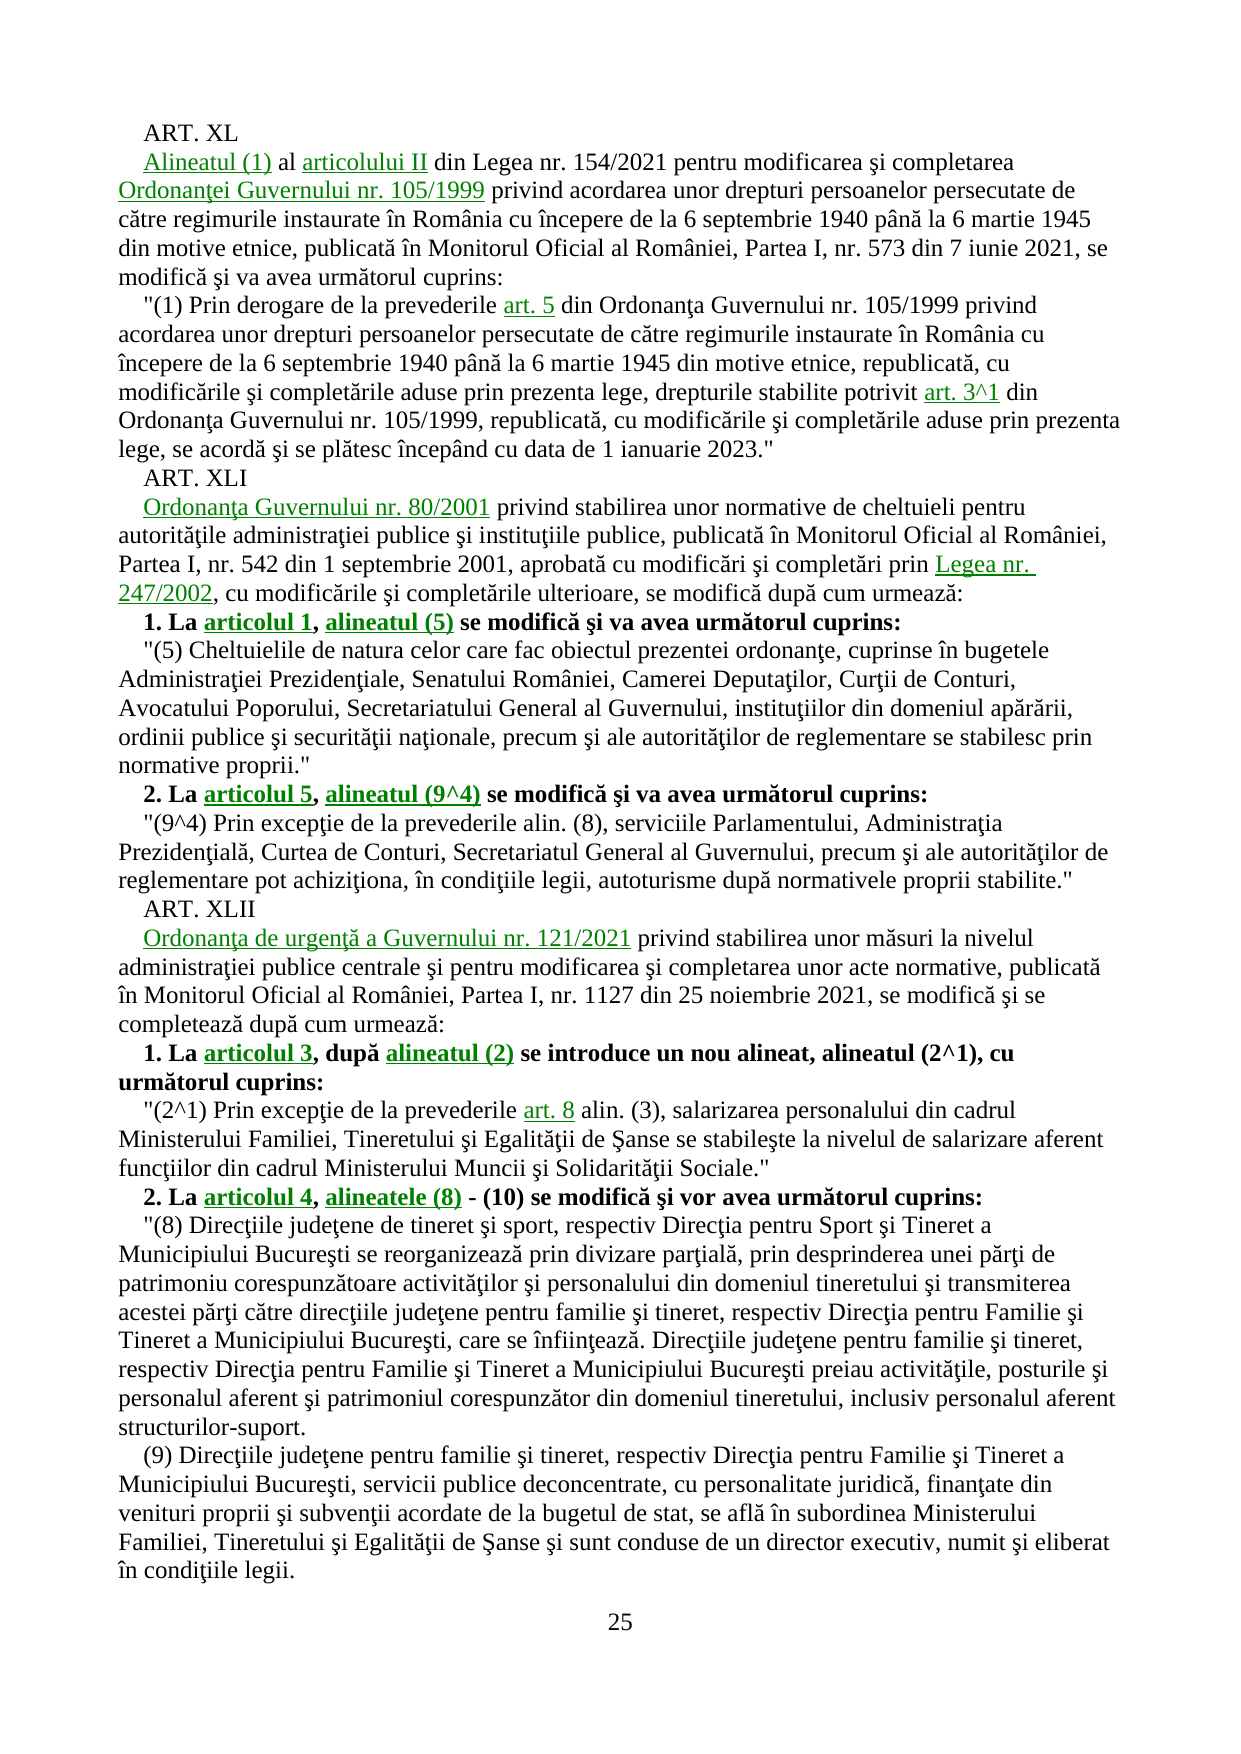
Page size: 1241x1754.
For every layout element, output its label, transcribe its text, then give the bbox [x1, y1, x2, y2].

text ART. XL [118, 118, 1122, 147]
text "(9^4) Prin excepţie de la prevederile alin. (8), serviciile Parlamentului, Administraţia Prezidenţială, Curtea de Conturi, Secretariatul General al Guvernului, precum şi ale autorităţilor de reglementare pot achiziţiona, în condiţiile legii, autoturisme după normativele proprii stabilite." [118, 808, 1122, 894]
text "(8) Direcţiile judeţene de tineret şi sport, respectiv Direcţia pentru Sport şi Tineret a Municipiului Bucureşti se reorganizează prin divizare parţială, prin desprinderea unei părţi de patrimoniu corespunzătoare activităţilor şi personalului din domeniul tineretului şi transmiterea acestei părţi către direcţiile judeţene pentru familie şi tineret, respectiv Direcţia pentru Familie şi Tineret a Municipiului Bucureşti, care se înfiinţează. Direcţiile judeţene pentru familie şi tineret, respectiv Direcţia pentru Familie şi Tineret a Municipiului Bucureşti preiau activităţile, posturile şi personalul aferent şi patrimoniul corespunzător din domeniul tineretului, inclusiv personalul aferent structurilor-suport. [118, 1211, 1122, 1441]
text 1. La articolul 3, după alineatul (2) se introduce un nou alineat, alineatul (2^1), cu următorul cuprins: [118, 1038, 1122, 1096]
text Alineatul (1) al articolului II din Legea nr. 154/2021 pentru modificarea şi completarea Ordonanţei Guvernului nr. 105/1999 privind acordarea unor drepturi persoanelor persecutate de către regimurile instaurate în România cu începere de la 6 septembrie 1940 până la 6 martie 1945 din motive etnice, publicată în Monitorul Oficial al României, Partea I, nr. 573 din 7 iunie 2021, se modifică şi va avea următorul cuprins: [118, 147, 1122, 291]
text (9) Direcţiile judeţene pentru familie şi tineret, respectiv Direcţia pentru Familie şi Tineret a Municipiului Bucureşti, servicii publice deconcentrate, cu personalitate juridică, finanţate din venituri proprii şi subvenţii acordate de la bugetul de stat, se află în subordinea Ministerului Familiei, Tineretului şi Egalităţii de Şanse şi sunt conduse de un director executiv, numit şi eliberat în condiţiile legii. [118, 1441, 1122, 1584]
text Ordonanţa Guvernului nr. 80/2001 privind stabilirea unor normative de cheltuieli pentru autorităţile administraţiei publice şi instituţiile publice, publicată în Monitorul Oficial al României, Partea I, nr. 542 din 1 septembrie 2001, aprobată cu modificări şi completări prin Legea nr. 247/2002, cu modificările şi completările ulterioare, se modifică după cum urmează: [118, 492, 1122, 607]
text Ordonanţa de urgenţă a Guvernului nr. 121/2021 privind stabilirea unor măsuri la nivelul administraţiei publice centrale şi pentru modificarea şi completarea unor acte normative, publicată în Monitorul Oficial al României, Partea I, nr. 1127 din 25 noiembrie 2021, se modifică şi se completează după cum urmează: [118, 923, 1122, 1038]
text "(1) Prin derogare de la prevederile art. 5 din Ordonanţa Guvernului nr. 105/1999 privind acordarea unor drepturi persoanelor persecutate de către regimurile instaurate în România cu începere de la 6 septembrie 1940 până la 6 martie 1945 din motive etnice, republicată, cu modificările şi completările aduse prin prezenta lege, drepturile stabilite potrivit art. 3^1 din Ordonanţa Guvernului nr. 105/1999, republicată, cu modificările şi completările aduse prin prezenta lege, se acordă şi se plătesc începând cu data de 1 ianuarie 2023." [118, 291, 1122, 463]
text ART. XLII [118, 894, 1122, 923]
text 1. La articolul 1, alineatul (5) se modifică şi va avea următorul cuprins: [118, 607, 1122, 636]
text ART. XLI [118, 463, 1122, 492]
text 2. La articolul 4, alineatele (8) - (10) se modifică şi vor avea următorul cuprins: [118, 1182, 1122, 1211]
text 2. La articolul 5, alineatul (9^4) se modifică şi va avea următorul cuprins: [118, 779, 1122, 808]
text "(5) Cheltuielile de natura celor care fac obiectul prezentei ordonanţe, cuprinse în bugetele Administraţiei Prezidenţiale, Senatului României, Camerei Deputaţilor, Curţii de Conturi, Avocatului Poporului, Secretariatului General al Guvernului, instituţiilor din domeniul apărării, ordinii publice şi securităţii naţionale, precum şi ale autorităţilor de reglementare se stabilesc prin normative proprii." [118, 636, 1122, 779]
text "(2^1) Prin excepţie de la prevederile art. 8 alin. (3), salarizarea personalului din cadrul Ministerului Familiei, Tineretului şi Egalităţii de Şanse se stabileşte la nivelul de salarizare aferent funcţiilor din cadrul Ministerului Muncii şi Solidarităţii Sociale." [118, 1096, 1122, 1182]
